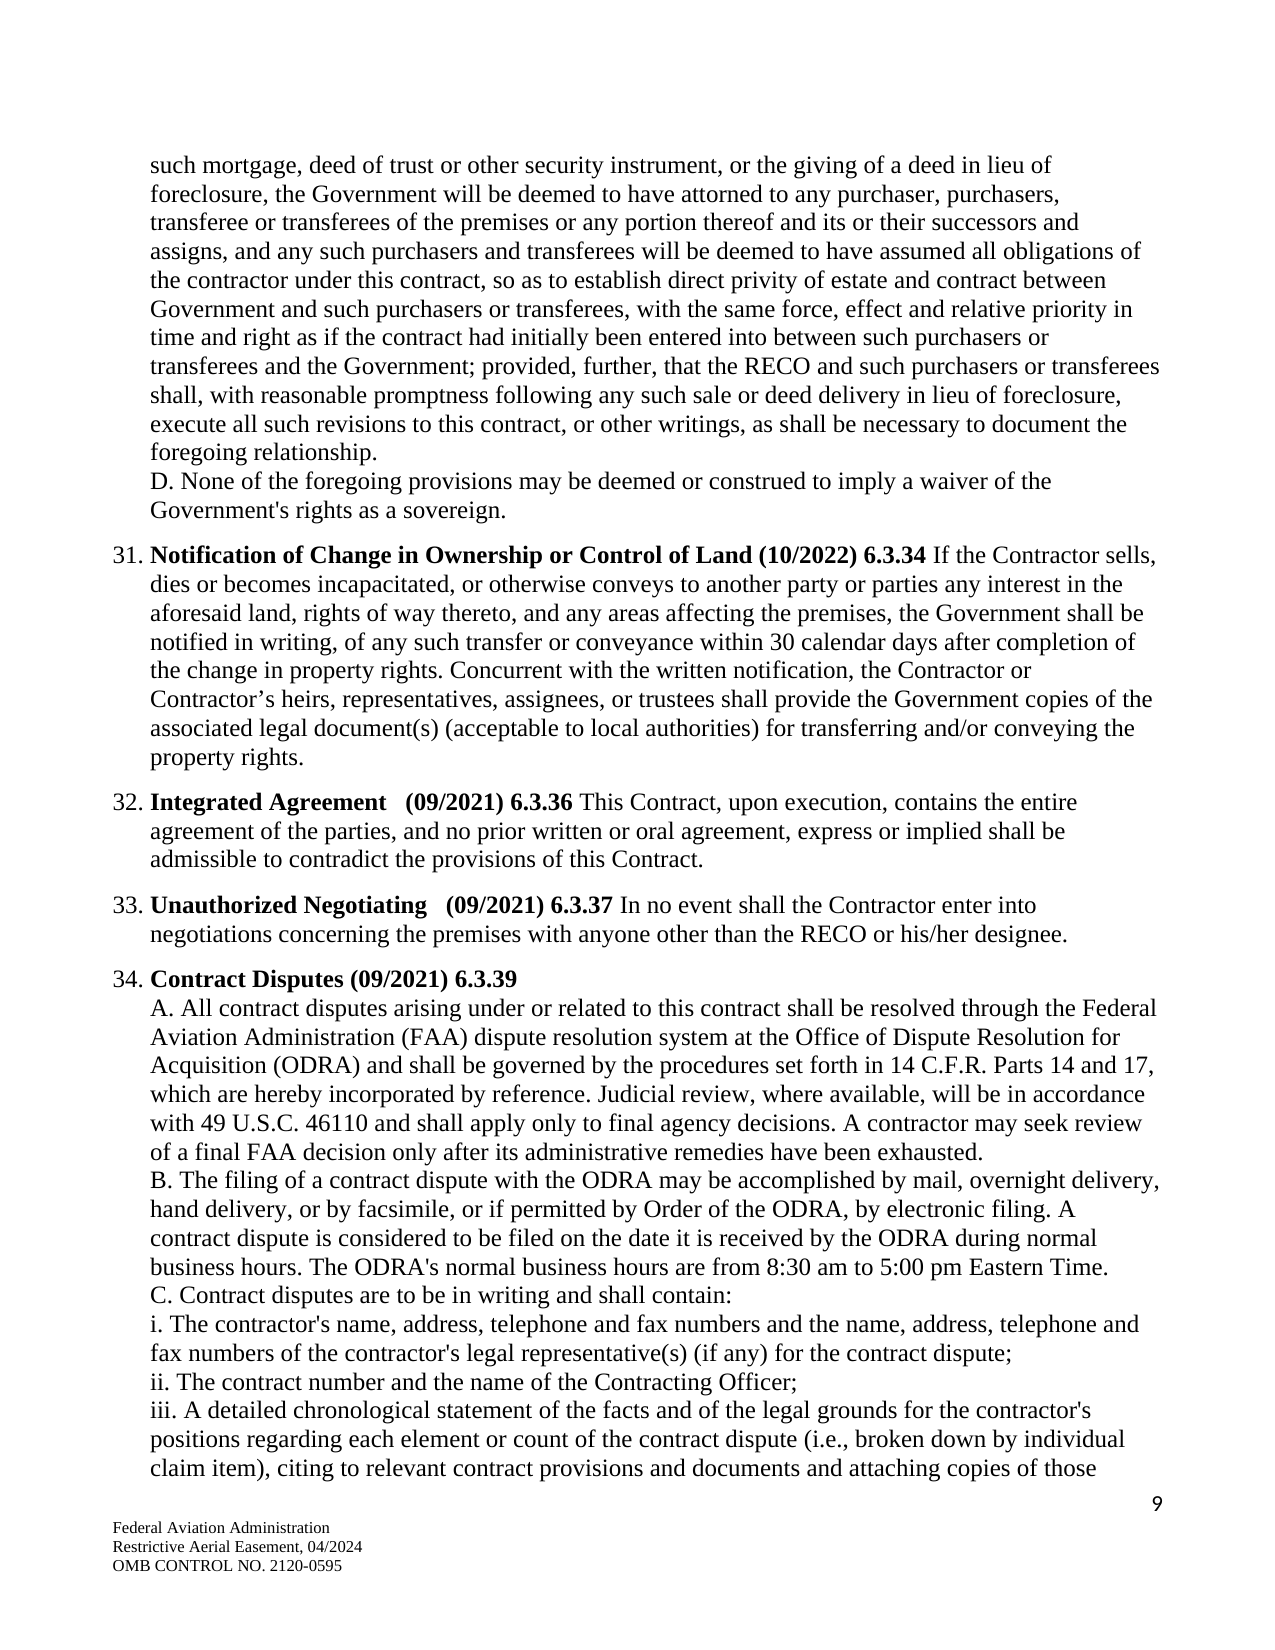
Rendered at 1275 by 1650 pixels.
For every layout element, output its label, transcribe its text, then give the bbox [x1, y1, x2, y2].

list Integrated Agreement (09/2021) 6.3.36 Insert in all real estate contracts. This Contract, upon execution, contains the entire agreement of the parties, and no prior written or oral agreement, express or implied shall be admissible to contradict the provisions of this Contract. [112, 787, 1162, 873]
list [112, 964, 1162, 1482]
list Unauthorized Negotiating (09/2021) 6.3.37 Insert in all leases and easements. In no event shall the Contractor enter into negotiations concerning the premises with anyone other than the RECO or his/her designee. [112, 890, 1162, 947]
list Notification of Change in Ownership or Control of Land (10/2022) 6.3.34 Insert in all land leases, MOAs, and easements. If the Contractor sells, dies or becomes incapacitated, or otherwise conveys to another party or parties any interest in the aforesaid land, rights of way thereto, and any areas affecting the premises, the Government shall be notified in writing, of any such transfer or conveyance within 30 calendar days after completion of the change in property rights. Concurrent with the written notification, the Contractor or Contractor’s heirs, representatives, assignees, or trustees shall provide the Government copies of the associated legal document(s) (acceptable to local authorities) for transferring and/or conveying the property rights. [112, 540, 1162, 770]
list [112, 150, 1162, 524]
